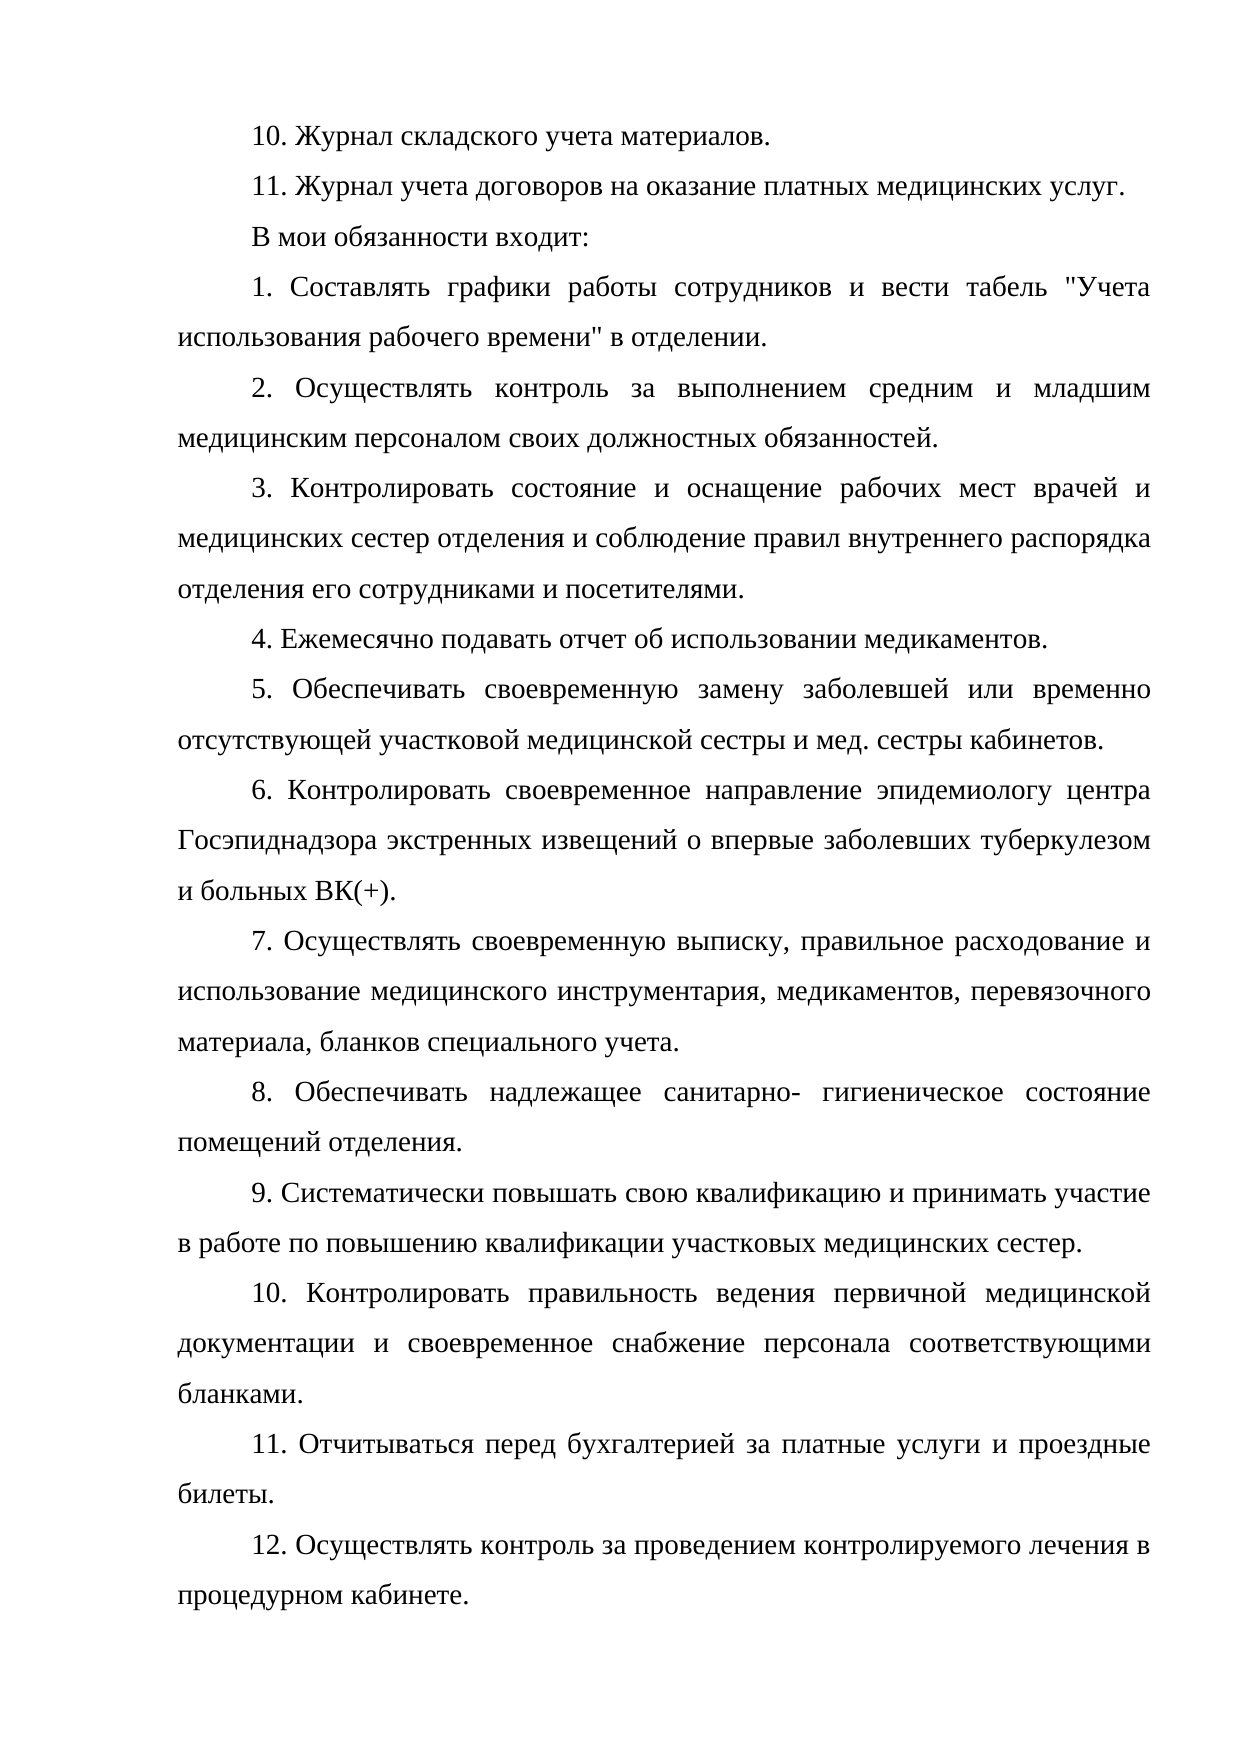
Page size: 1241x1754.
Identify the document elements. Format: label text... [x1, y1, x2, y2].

text 11. Отчитываться перед бухгалтерией за платные услуги и проездные билеты. [177, 1426, 1152, 1510]
text 2. Осуществлять контроль за выполнением средним и младшим медицинским персоналом своих должностных обязанностей. [177, 370, 1152, 453]
text 1. Составлять графики работы сотрудников и вести табель "Учета использования рабочего времени" в отделении. [177, 269, 1152, 353]
text 3. Контролировать состояние и оснащение рабочих мест врачей и медицинских сестер отделения и соблюдение правил внутреннего распорядка отделения его сотрудниками и посетителями. [177, 470, 1152, 604]
text 8. Обеспечивать надлежащее санитарно- гигиеническое состояние помещений отделения. [177, 1074, 1152, 1158]
text 5. Обеспечивать своевременную замену заболевшей или временно отсутствующей участковой медицинской сестры и мед. сестры кабинетов. [177, 672, 1152, 755]
text 6. Контролировать своевременное направление эпидемиологу центра Госэпиднадзора экстренных извещений о впервые заболевших туберкулезом и больных ВК(+). [177, 772, 1152, 906]
text 7. Осуществлять своевременную выписку, правильное расходование и использование медицинского инструментария, медикаментов, перевязочного материала, бланков специального учета. [177, 923, 1152, 1057]
text 11. Журнал учета договоров на оказание платных медицинских услуг. [177, 168, 1152, 202]
text 10. Журнал складского учета материалов. [177, 118, 1152, 152]
text 12. Осуществлять контроль за проведением контролируемого лечения в процедурном кабинете. [177, 1527, 1152, 1611]
text 4. Ежемесячно подавать отчет об использовании медикаментов. [177, 621, 1152, 655]
text В мои обязанности входит: [177, 219, 1152, 252]
text 10. Контролировать правильность ведения первичной медицинской документации и своевременное снабжение персонала соответствующими бланками. [177, 1275, 1152, 1409]
text 9. Систематически повышать свою квалификацию и принимать участие в работе по повышению квалификации участковых медицинских сестер. [177, 1175, 1152, 1258]
